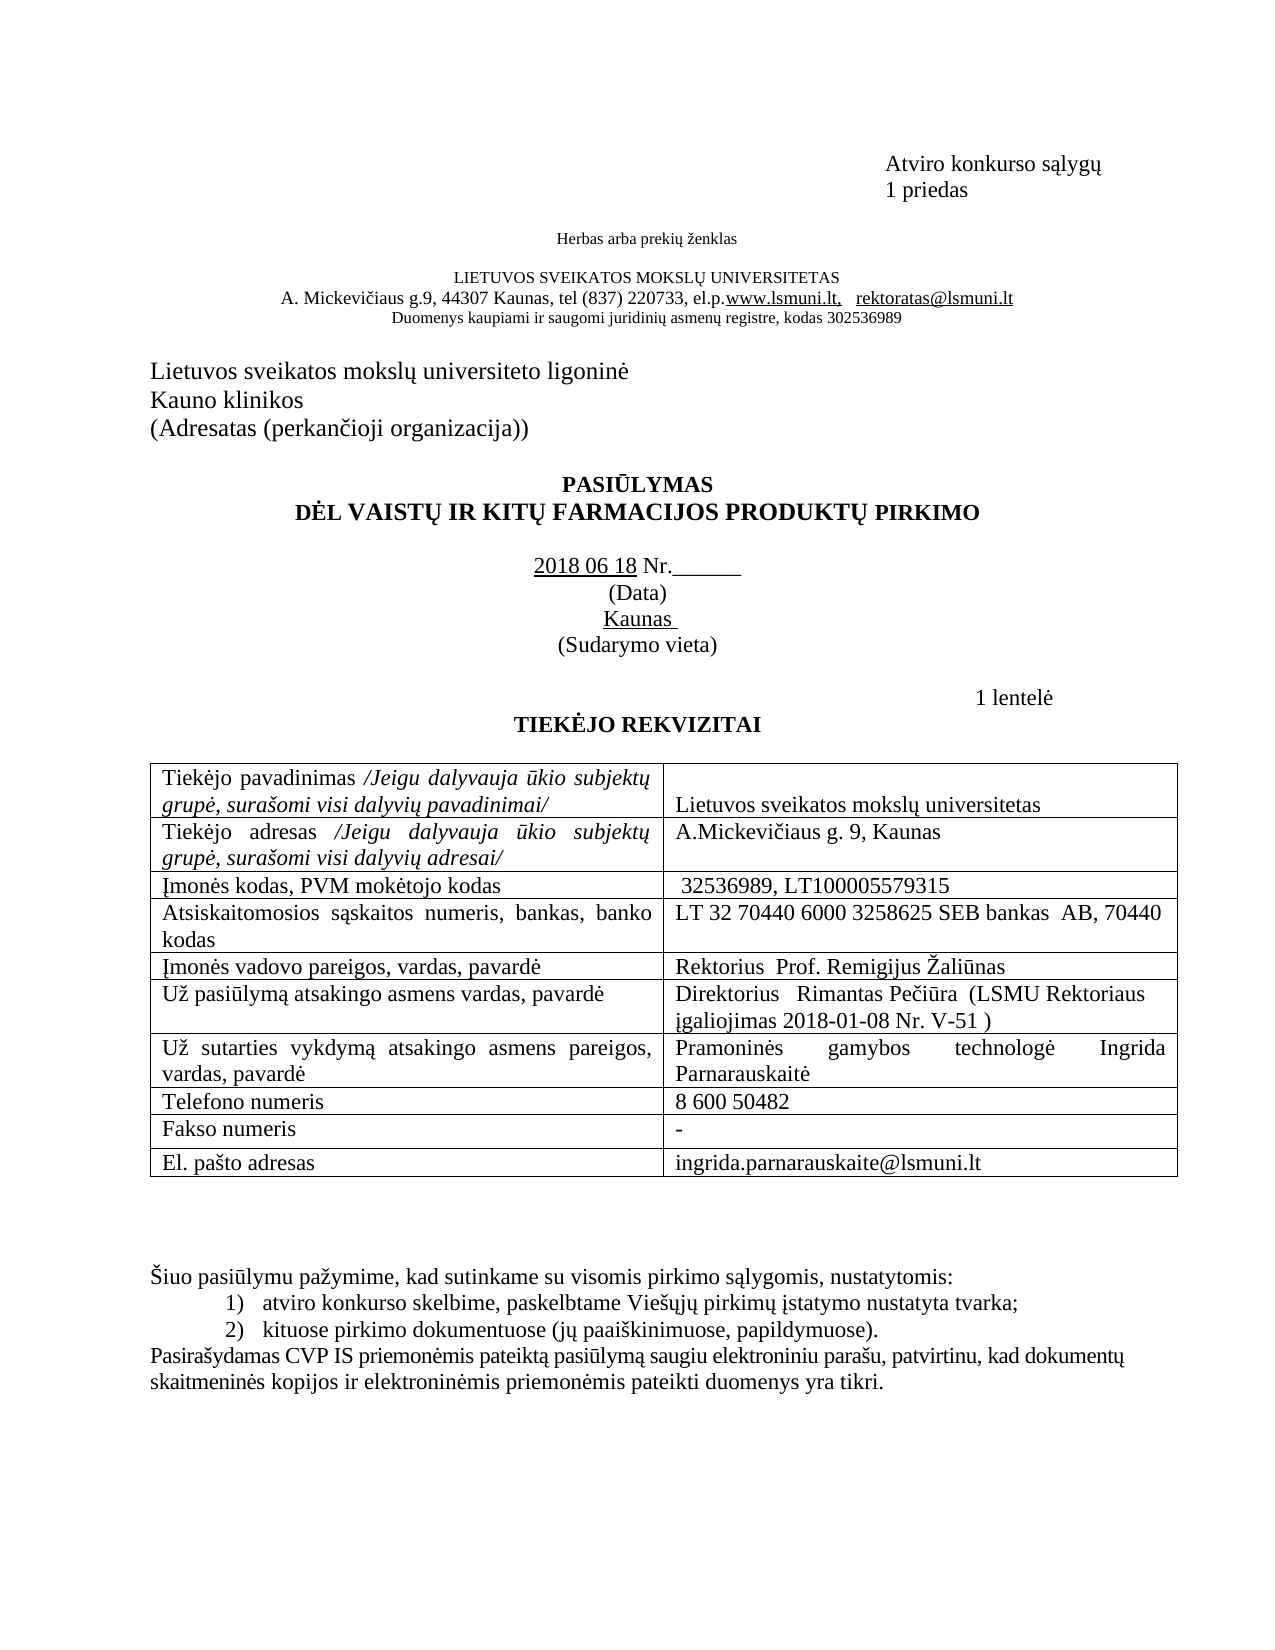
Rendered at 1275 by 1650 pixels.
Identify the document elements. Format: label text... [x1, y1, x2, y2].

table_header Lietuvos sveikatos mokslų universitetas [664, 764, 1177, 817]
text 1 lentelė [150, 684, 1125, 711]
table_cell A.Mickevičiaus g. 9, Kaunas [664, 818, 1177, 871]
text (Adresatas (perkančioji organizacija)) [150, 413, 1125, 442]
text (Data) [150, 579, 1125, 605]
table_cell Įmonės vadovo pareigos, vardas, pavardė [151, 953, 663, 979]
text 2018 06 18 Nr.______ [150, 552, 1125, 579]
text Lietuvos sveikatos mokslų universiteto ligoninė [150, 356, 1125, 385]
table_cell 8 600 50482 [664, 1088, 1177, 1114]
text Herbas arba prekių ženklas [150, 229, 1143, 248]
table_cell El. pašto adresas [151, 1149, 663, 1176]
table_cell 1 priedas [874, 176, 1161, 203]
list kituose pirkimo dokumentuose (jų paaiškinimuose, papildymuose). [150, 1316, 1125, 1342]
table_cell Telefono numeris [151, 1088, 663, 1114]
table_cell ingrida.parnarauskaite@lsmuni.lt [664, 1149, 1177, 1176]
text TIEKĖJO REKVIZITAI [150, 711, 1125, 737]
table_cell Fakso numeris [151, 1115, 663, 1148]
table_cell - [664, 1115, 1177, 1148]
list atviro konkurso skelbime, paskelbtame Viešųjų pirkimų įstatymo nustatyta tvarka; [150, 1289, 1125, 1316]
table_cell Pramoninės gamybos technologė Ingrida Parnarauskaitė [664, 1034, 1177, 1087]
text Šiuo pasiūlymu pažymime, kad sutinkame su visomis pirkimo sąlygomis, nustatytomis: [150, 1263, 1125, 1289]
table_cell LT 32 70440 6000 3258625 SEB bankas AB, 70440 [664, 899, 1177, 952]
text (Sudarymo vieta) [150, 632, 1125, 658]
table_cell Rektorius Prof. Remigijus Žaliūnas [664, 953, 1177, 979]
text DĖL VAISTŲ IR KITŲ FARMACIJOS PRODUKTŲ PIRKIMO [150, 497, 1125, 526]
text A. Mickevičiaus g.9, 44307 Kaunas, tel (837) 220733, el.p.www.lsmuni.lt, rektoratas@lsmuni.lt [150, 287, 1143, 308]
table_cell Tiekėjo adresas /Jeigu dalyvauja ūkio subjektų grupė, surašomi visi dalyvių adresai/ [151, 818, 663, 871]
table_cell Už sutarties vykdymą atsakingo asmens pareigos, vardas, pavardė [151, 1034, 663, 1087]
text Duomenys kaupiami ir saugomi juridinių asmenų registre, kodas 302536989 [150, 308, 1143, 327]
text Kauno klinikos [150, 385, 1125, 413]
text PASIŪLYMAS [150, 471, 1125, 497]
table_header Atviro konkurso sąlygų [874, 150, 1161, 176]
table_cell Direktorius Rimantas Pečiūra (LSMU Rektoriaus įgaliojimas 2018-01-08 Nr. V-51 ) [664, 980, 1177, 1033]
table_header Tiekėjo pavadinimas /Jeigu dalyvauja ūkio subjektų grupė, surašomi visi dalyvių pavadinimai/ [151, 764, 663, 817]
text LIETUVOS SVEIKATOS MOKSLŲ UNIVERSITETAS [150, 267, 1143, 287]
table_cell Už pasiūlymą atsakingo asmens vardas, pavardė [151, 980, 663, 1033]
table_cell 32536989, LT100005579315 [664, 872, 1177, 898]
table_cell Įmonės kodas, PVM mokėtojo kodas [151, 872, 663, 898]
text Kaunas [150, 605, 1125, 632]
text Pasirašydamas CVP IS priemonėmis pateiktą pasiūlymą saugiu elektroniniu parašu, patvirtinu, kad dokumentų skaitmeninės kopijos ir elektroninėmis priemonėmis pateikti duomenys yra tikri. [150, 1342, 1125, 1395]
table_cell Atsiskaitomosios sąskaitos numeris, bankas, banko kodas [151, 899, 663, 952]
